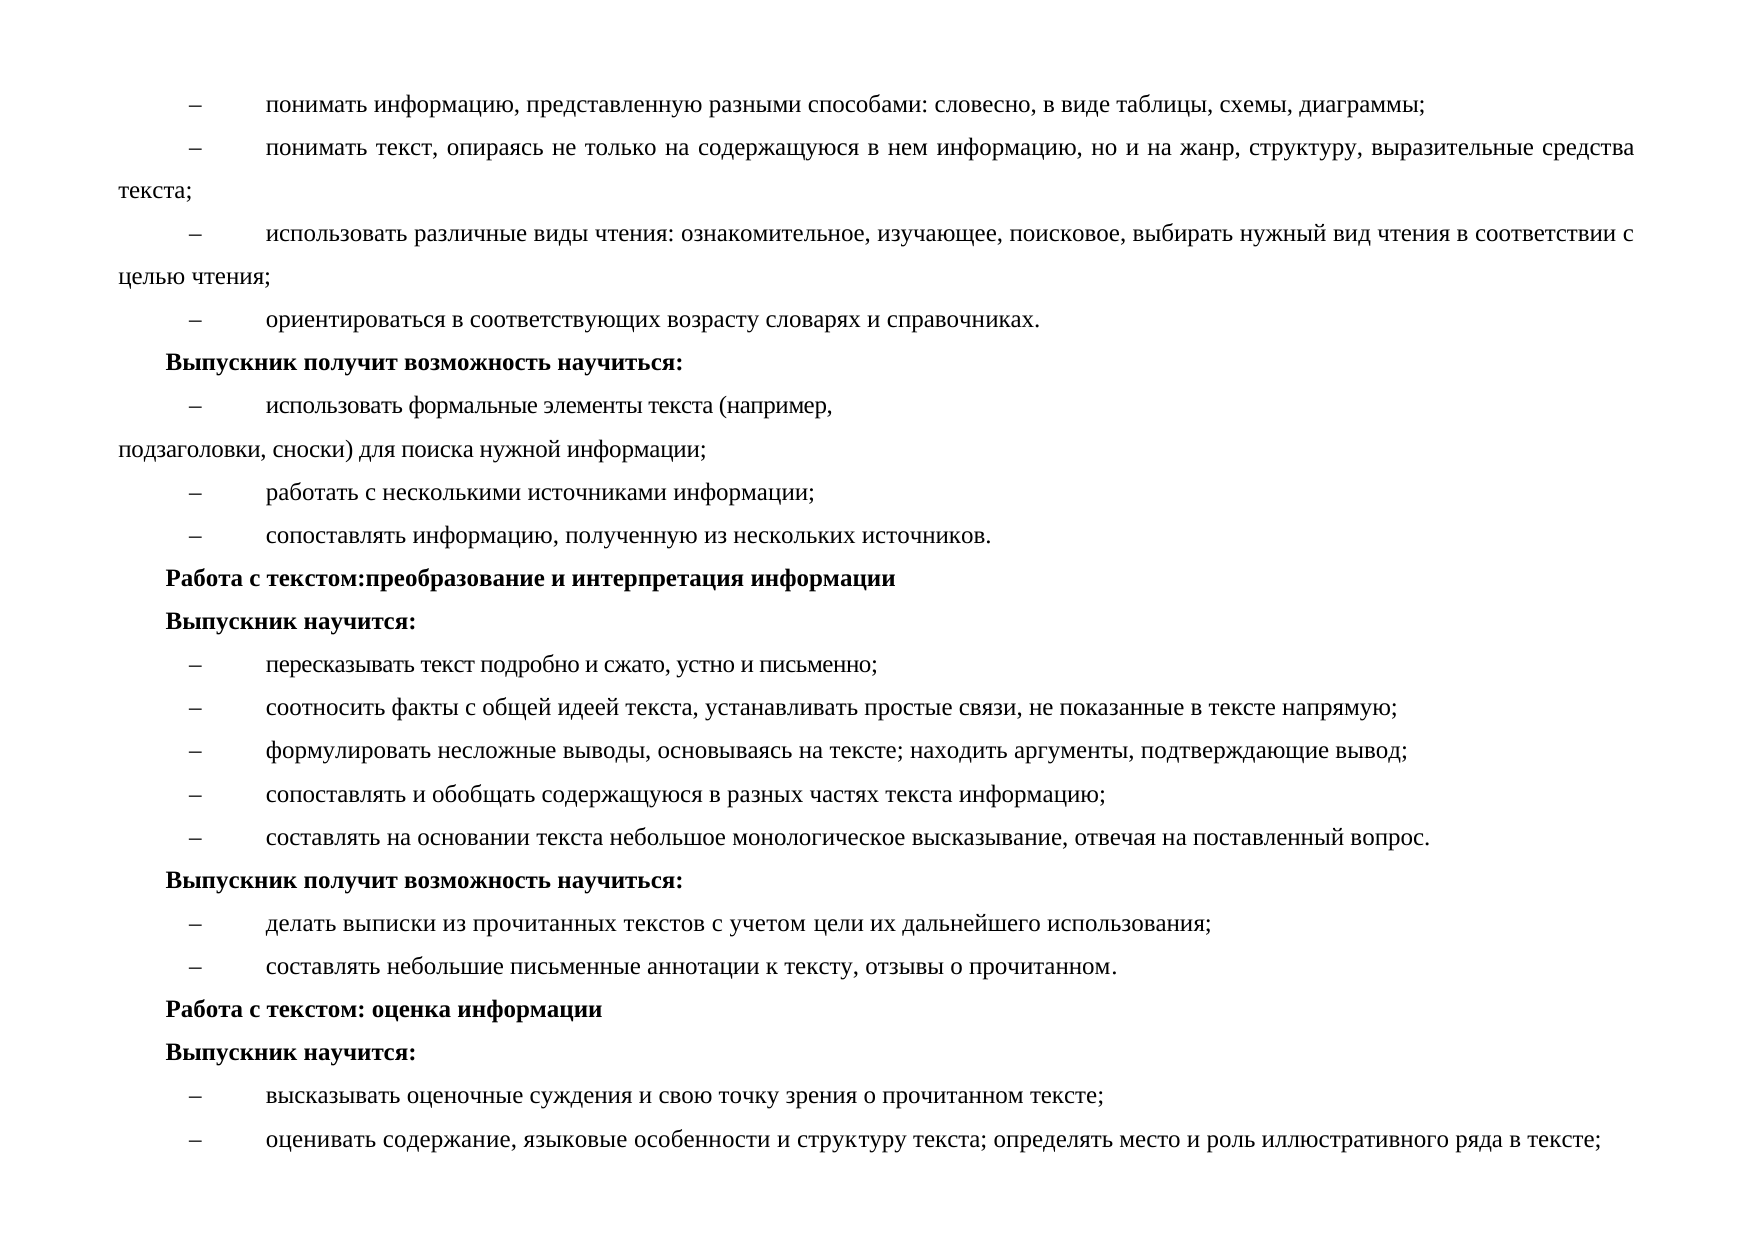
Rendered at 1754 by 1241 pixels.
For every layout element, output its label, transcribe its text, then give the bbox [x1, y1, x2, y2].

list ориентироваться в соответствующих возрасту словарях и справочниках. [118, 304, 1636, 333]
list сопоставлять информацию, полученную из нескольких источников. [118, 520, 1636, 549]
text Работа с текстом:преобразование и интерпретация информации [118, 563, 1636, 592]
list сопоставлять и обобщать содержащуюся в разных частях текста информацию; [118, 779, 1636, 807]
text Выпускник научится: [118, 1037, 1636, 1066]
list понимать текст, опираясь не только на содержащуюся в нем информацию, но и на жанр, структуру, выразительные средства текста; [118, 132, 1636, 204]
list высказывать оценочные суждения и свою точку зрения о прочитанном тексте; [118, 1081, 1636, 1109]
list использовать формальные элементы текста (например, подзаголовки, сноски) для поиска нужной информации; [118, 391, 1636, 462]
list пересказывать текст подробно и сжато, устно и письменно; [118, 649, 1636, 678]
list делать выписки из прочитанных текстов с учетом цели их дальнейшего использования; [118, 908, 1636, 937]
text Выпускник получит возможность научиться: [118, 865, 1636, 894]
text Выпускник научится: [118, 606, 1636, 635]
list оценивать содержание, языковые особенности и структуру текста; определять место и роль иллюстративного ряда в тексте; [118, 1124, 1636, 1152]
list использовать различные виды чтения: ознакомительное, изучающее, поисковое, выбирать нужный вид чтения в соответствии с целью чтения; [118, 218, 1636, 290]
list формулировать несложные выводы, основываясь на тексте; находить аргументы, подтверждающие вывод; [118, 736, 1636, 764]
text Работа с текстом: оценка информации [118, 994, 1636, 1023]
text Выпускник получит возможность научиться: [118, 347, 1636, 376]
list составлять на основании текста небольшое монологическое высказывание, отвечая на поставленный вопрос. [118, 822, 1636, 851]
list работать с несколькими источниками информации; [118, 477, 1636, 506]
list составлять небольшие письменные аннотации к тексту, отзывы о прочитанном. [118, 951, 1636, 980]
list соотносить факты с общей идеей текста, устанавливать простые связи, не показанные в тексте напрямую; [118, 692, 1636, 721]
list понимать информацию, представленную разными способами: словесно, в виде таблицы, схемы, диаграммы; [118, 89, 1636, 117]
